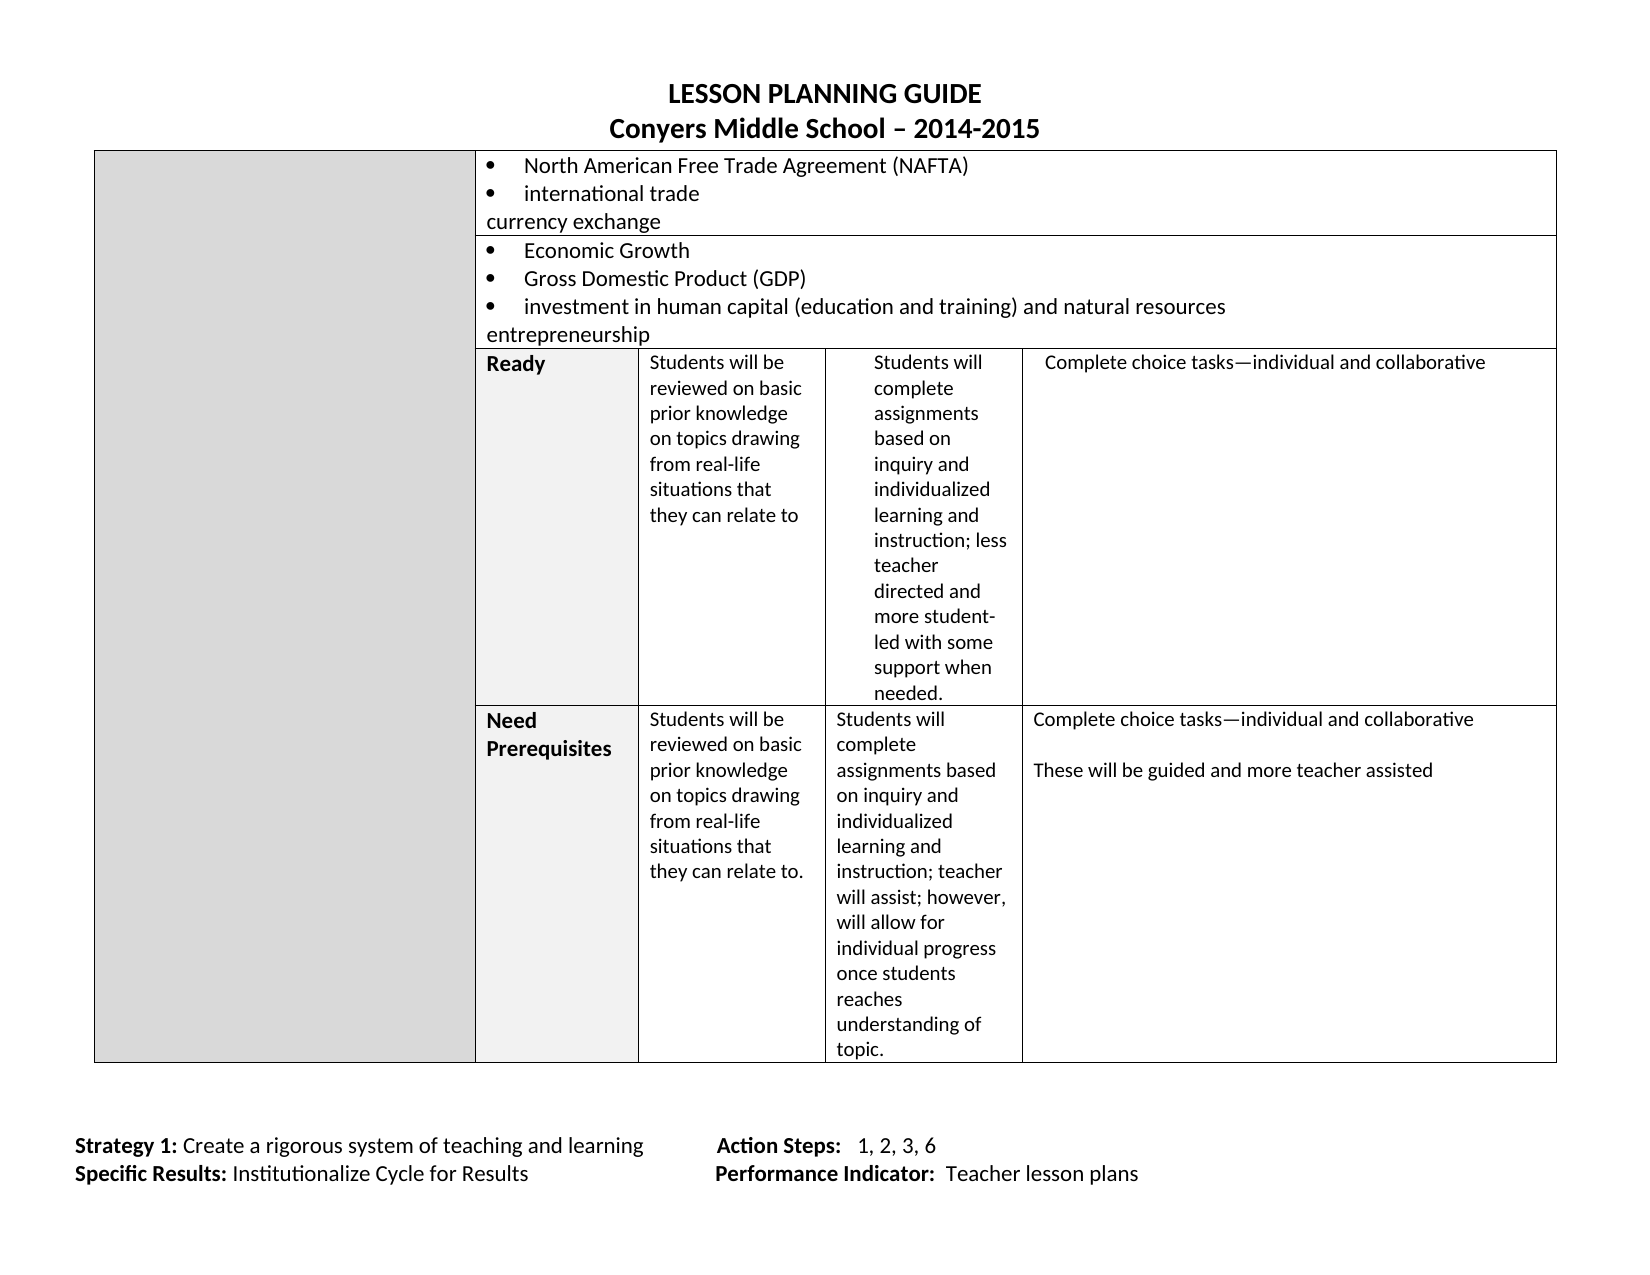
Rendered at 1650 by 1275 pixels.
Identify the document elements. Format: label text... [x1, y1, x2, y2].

table_cell Complete choice tasks—individual and collaborative These will be guided and more teacher assisted [1023, 706, 1556, 1062]
table_cell Students will be reviewed on basic prior knowledge on topics drawing from real-life situations that they can relate to [639, 349, 825, 705]
table_cell Complete choice tasks—individual and collaborative [1023, 349, 1556, 705]
table_cell Ready [476, 349, 638, 705]
table_cell Students will complete assignments based on inquiry and individualized learning and instruction; less teacher directed and more student-led with some support when needed. [826, 349, 1022, 705]
table_cell Economic Growth Gross Domestic Product (GDP) investment in human capital (education and training) and natural resources entrepreneurship [476, 236, 1556, 348]
table_cell Need Prerequisites [476, 706, 638, 1062]
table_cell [476, 151, 1556, 235]
table_cell Students will be reviewed on basic prior knowledge on topics drawing from real-life situations that they can relate to. [639, 706, 825, 1062]
table_cell Students will complete assignments based on inquiry and individualized learning and instruction; teacher will assist; however, will allow for individual progress once students reaches understanding of topic. [826, 706, 1022, 1062]
